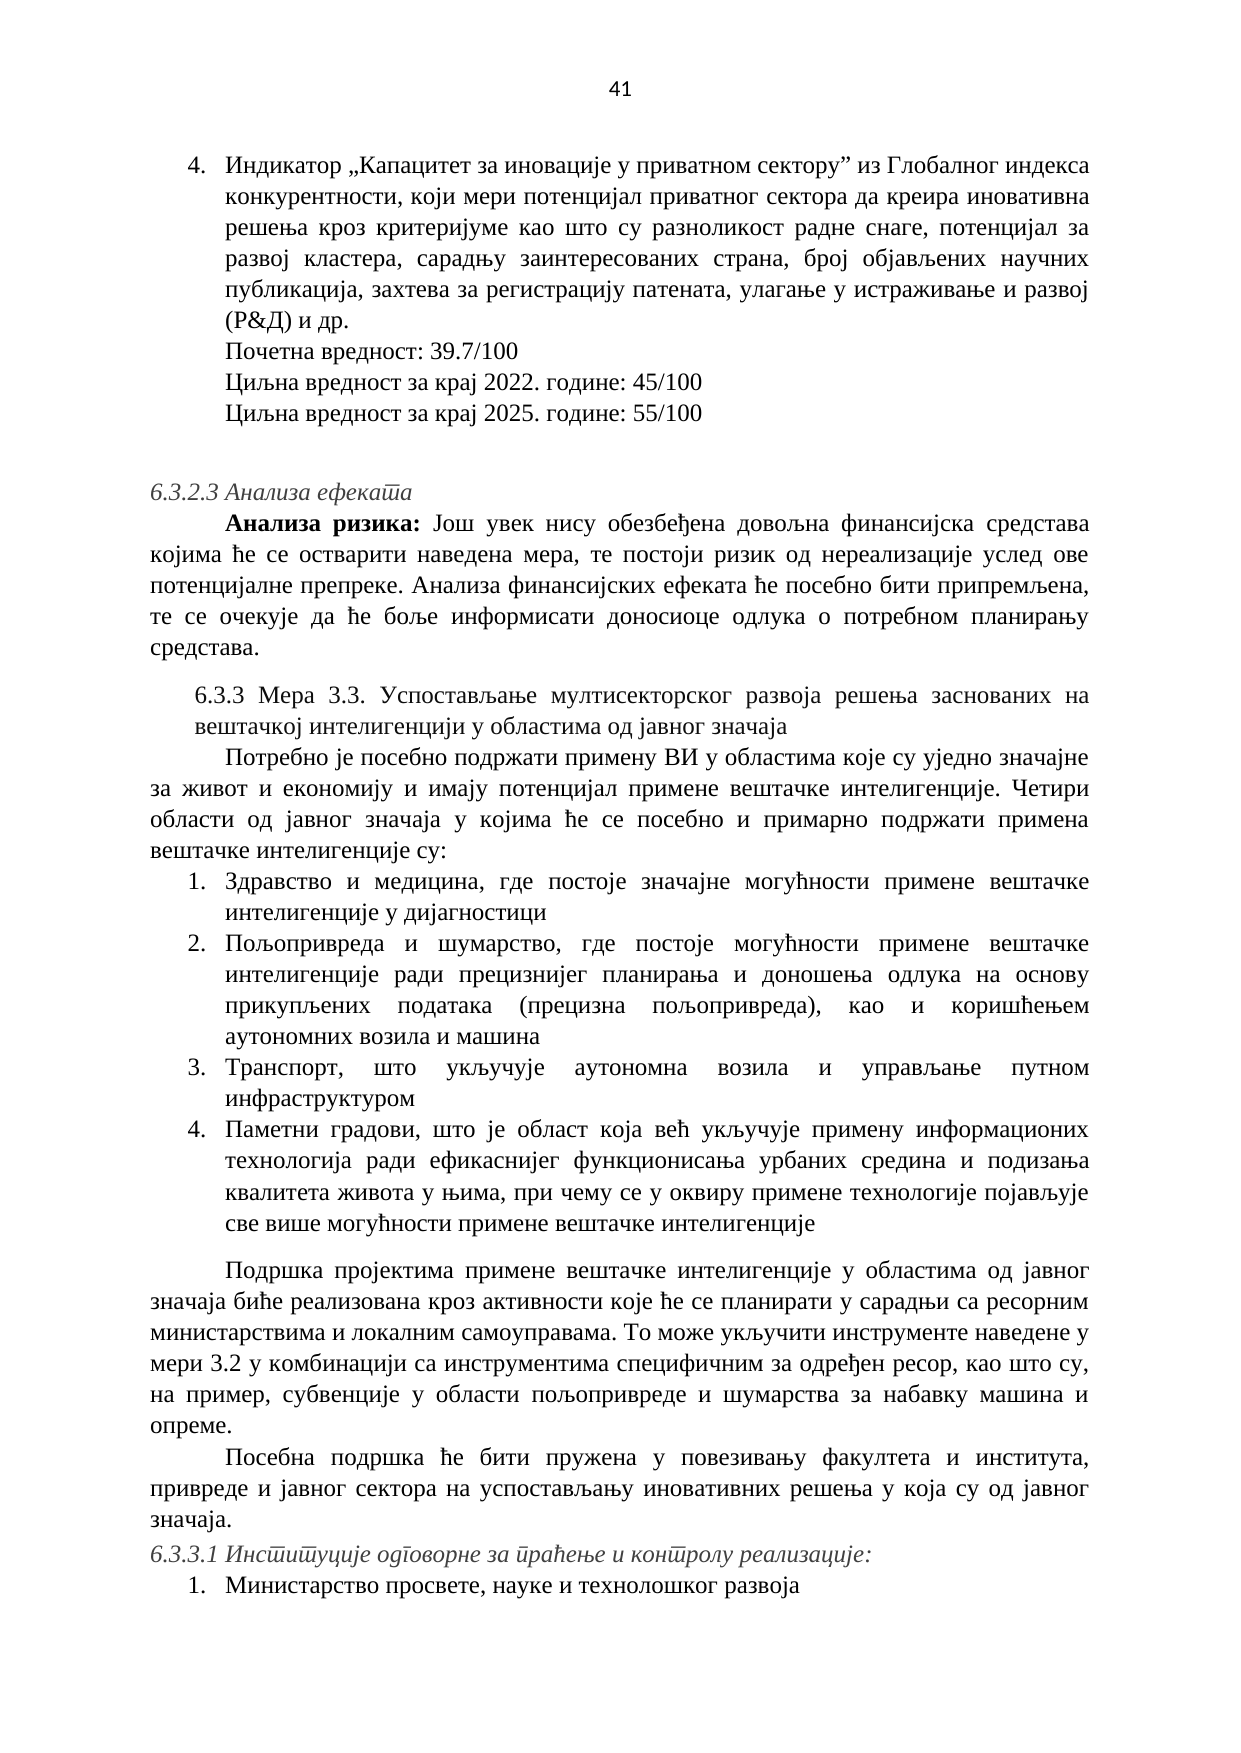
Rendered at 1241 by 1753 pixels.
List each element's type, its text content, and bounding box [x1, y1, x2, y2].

list Циљна вредност за крај 2025. године: 55/100 [225, 398, 1090, 427]
subtitle 6.3.3.1 Институције одговорне за праћење и контролу реализације: [150, 1539, 1090, 1568]
list Транспорт, што укључује аутономна возила и управљање путном инфраструктуром [187, 1052, 1090, 1112]
subtitle 6.3.2.3 Анализа ефеката [150, 477, 1090, 506]
text Потребно је посебно подржати примену ВИ у областима које су уједно значајне за живот и економију и имају потенцијал примене вештачке интелигенције. Четири области од јавног значаја у којима ће се посебно и примарно подржати примена вештачке интелигенције су: [150, 742, 1090, 864]
list Министарство просвете, науке и технолошког развоја [187, 1570, 1090, 1599]
list Паметни градови, што је област која већ укључује примену информационих технологија ради ефикаснијег функционисања урбаних средина и подизања квалитета живота у њима, при чему се у оквиру примене технологије појављује све више могућности примене вештачке интелигенције [187, 1114, 1090, 1236]
list Здравство и медицина, где постоје значајне могућности примене вештачке интелигенције у дијагностици [187, 866, 1090, 926]
list Циљна вредност за крај 2022. године: 45/100 [225, 367, 1090, 396]
list Анализа ризика: Још увек нису обезбеђена довољна финансијска средстава којима ће се остварити наведена мера, те постоји ризик од нереализације услед ове потенцијалне препреке. Анализа финансијских ефеката ће посебно бити припремљена, те се очекује да ће боље информисати доносиоце одлука о потребном планирању средстава. [150, 508, 1090, 661]
text Посебна подршка ће бити пружена у повезивању факултета и института, привреде и јавног сектора на успостављању иновативних решења у која су од јавног значаја. [150, 1442, 1090, 1532]
list Индикатор „Капацитет за иновације у приватном сектору” из Глобалног индекса конкурентности, који мери потенцијал приватног сектора да креира иновативна решења кроз критеријуме као што су разноликост радне снаге, потенцијал за развој кластера, сарадњу заинтересованих страна, број објављених научних публикација, захтева за регистрацију патената, улагање у истраживање и развој (Р&Д) и др. [187, 150, 1090, 334]
text Подршка пројектима примене вештачке интелигенције у областима од јавног значаја биће реализована кроз активности које ће се планирати у сарадњи са ресорним министарствима и локалним самоуправама. То може укључити инструменте наведене у мери 3.2 у комбинацији са инструментима специфичним за одређен ресор, као што су, на пример, субвенције у области пољопривреде и шумарства за набавку машина и опреме. [150, 1255, 1090, 1439]
list Пољопривреда и шумарство, где постоје могућности примене вештачке интелигенције ради прецизнијег планирања и доношења одлука на основу прикупљених података (прецизна пољопривреда), као и коришћењем аутономних возила и машина [187, 928, 1090, 1050]
list Почетна вредност: 39.7/100 [225, 336, 1090, 365]
subtitle 6.3.3 Meрa 3.3. Успостављање мултисекторског развоја решења заснованих на вештачкој интелигенцији у областима од јавног значаја [194, 680, 1090, 740]
